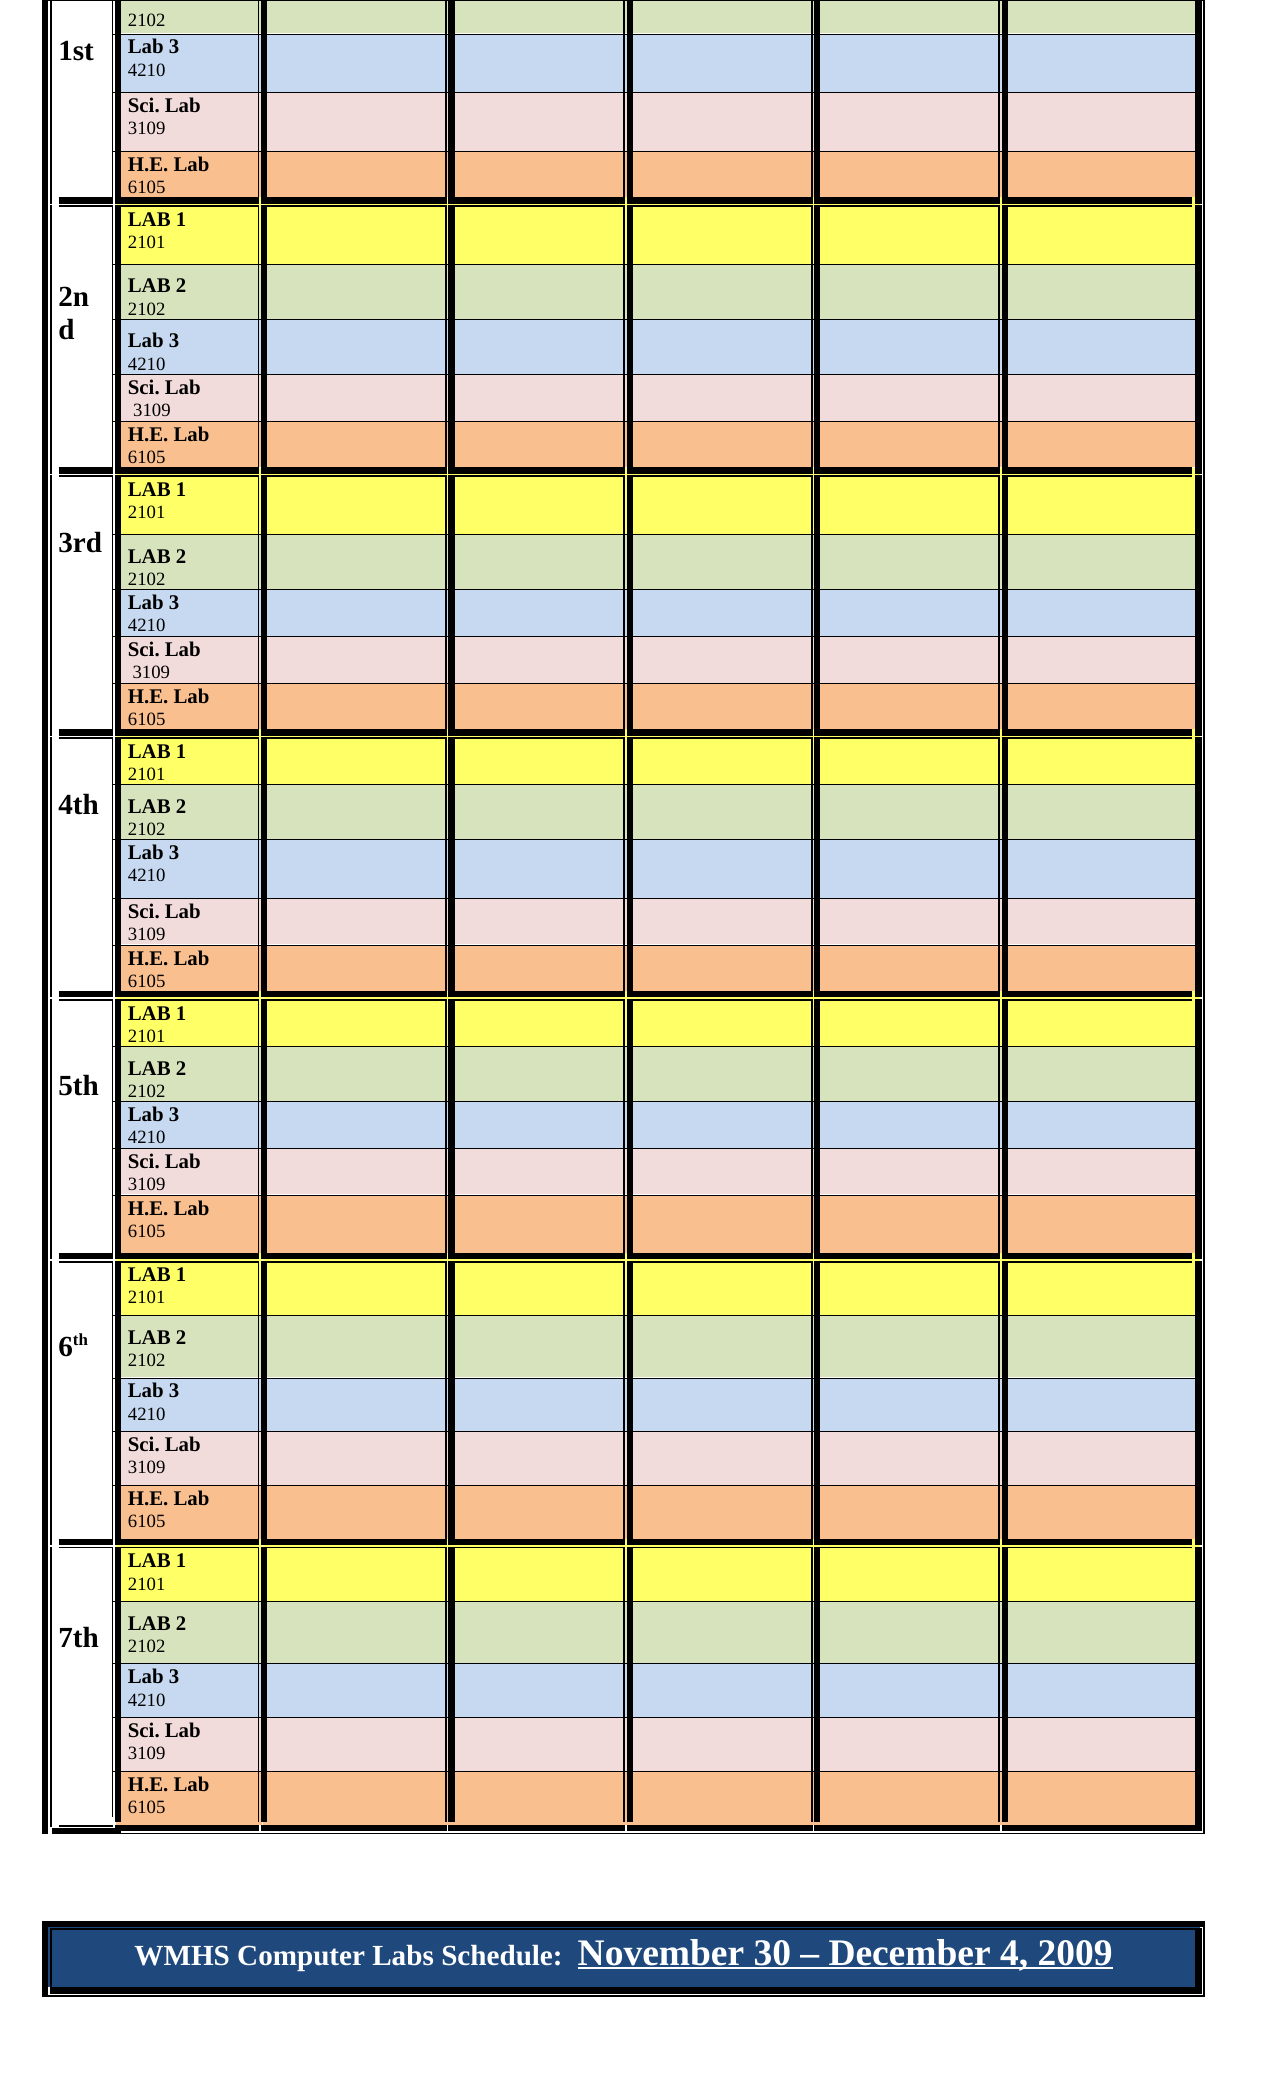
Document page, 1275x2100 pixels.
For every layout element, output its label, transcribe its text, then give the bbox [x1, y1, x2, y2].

table_cell [820, 785, 998, 839]
table_cell [633, 637, 811, 683]
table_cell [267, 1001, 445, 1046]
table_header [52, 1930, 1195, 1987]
table_cell [455, 35, 623, 92]
table_cell H.E. Lab 6105 [121, 422, 258, 467]
table_cell [1008, 320, 1195, 374]
table_cell 3rd [48, 468, 116, 729]
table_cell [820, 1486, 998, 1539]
table_cell [1008, 684, 1195, 729]
table_cell [267, 1, 445, 33]
table_cell [820, 422, 998, 467]
table_cell [820, 840, 998, 898]
table_cell [633, 320, 811, 374]
table_cell LAB 1 2101 [121, 739, 258, 784]
table_cell [267, 477, 445, 534]
table_cell LAB 2 2102 [121, 535, 258, 589]
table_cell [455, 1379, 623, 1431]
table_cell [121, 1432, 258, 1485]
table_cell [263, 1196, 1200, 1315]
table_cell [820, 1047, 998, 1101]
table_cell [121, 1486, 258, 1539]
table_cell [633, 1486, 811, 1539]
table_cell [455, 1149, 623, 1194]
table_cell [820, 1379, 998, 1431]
table_cell [820, 93, 998, 151]
table_cell [455, 207, 623, 264]
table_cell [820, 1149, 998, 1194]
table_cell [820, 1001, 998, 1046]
table_cell [633, 375, 811, 421]
table_cell 2nd [48, 197, 116, 467]
table_cell [455, 590, 623, 636]
table_cell [633, 35, 811, 92]
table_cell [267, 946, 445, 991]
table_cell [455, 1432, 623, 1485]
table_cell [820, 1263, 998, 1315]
table_cell [455, 93, 623, 151]
table_cell [820, 590, 998, 636]
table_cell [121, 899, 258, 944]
table_cell Sci. Lab 3109 [121, 375, 258, 421]
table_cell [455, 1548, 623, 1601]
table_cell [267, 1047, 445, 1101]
table_cell [820, 637, 998, 683]
table_cell [455, 477, 623, 534]
table_cell Lab 3 4210 [121, 320, 258, 374]
table_cell [267, 684, 445, 729]
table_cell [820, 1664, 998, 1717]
table_cell [1008, 422, 1195, 467]
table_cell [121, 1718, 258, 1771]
table_cell [820, 739, 998, 784]
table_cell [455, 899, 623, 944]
table_cell [455, 422, 623, 467]
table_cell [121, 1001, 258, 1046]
table_cell [267, 265, 445, 319]
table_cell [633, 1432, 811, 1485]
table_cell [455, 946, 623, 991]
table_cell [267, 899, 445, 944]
table_cell [820, 375, 998, 421]
table_cell [820, 152, 998, 197]
table_cell [267, 152, 445, 197]
table_cell [633, 684, 811, 729]
table_cell [820, 535, 998, 589]
table_cell [633, 1, 811, 33]
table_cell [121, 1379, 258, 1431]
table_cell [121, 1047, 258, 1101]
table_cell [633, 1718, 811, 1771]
table_cell [455, 320, 623, 374]
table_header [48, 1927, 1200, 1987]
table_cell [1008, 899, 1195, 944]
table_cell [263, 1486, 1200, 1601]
table_cell Lab 3 4210 [121, 35, 258, 92]
table_cell [1008, 535, 1195, 589]
table_cell [267, 320, 445, 374]
table_cell [633, 265, 811, 319]
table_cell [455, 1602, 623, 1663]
table_cell [1008, 375, 1195, 421]
table_cell [633, 93, 811, 151]
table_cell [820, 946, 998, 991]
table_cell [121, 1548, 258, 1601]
table_cell [267, 207, 445, 264]
table_cell LAB 1 2101 [121, 477, 258, 534]
table_cell Sci. Lab 3109 [121, 637, 258, 683]
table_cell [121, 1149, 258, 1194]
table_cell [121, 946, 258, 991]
table_cell [633, 840, 811, 898]
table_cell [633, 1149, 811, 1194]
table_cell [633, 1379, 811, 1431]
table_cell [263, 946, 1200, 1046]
table_cell LAB 2 2102 [121, 785, 258, 839]
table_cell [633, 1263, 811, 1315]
table_cell [1008, 637, 1195, 683]
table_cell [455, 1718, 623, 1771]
table_cell [633, 739, 811, 784]
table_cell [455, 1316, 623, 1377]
table_cell [1008, 590, 1195, 636]
table_cell LAB 2 2102 [121, 265, 258, 319]
table_cell [820, 207, 998, 264]
table_cell [1008, 93, 1195, 151]
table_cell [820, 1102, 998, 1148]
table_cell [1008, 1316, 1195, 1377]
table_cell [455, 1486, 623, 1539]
table_cell [267, 535, 445, 589]
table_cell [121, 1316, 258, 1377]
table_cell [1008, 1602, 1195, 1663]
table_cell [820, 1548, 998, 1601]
table_cell [455, 684, 623, 729]
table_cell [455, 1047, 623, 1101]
table_cell [267, 785, 445, 839]
table_cell 4th [48, 729, 116, 991]
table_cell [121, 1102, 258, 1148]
table_cell [267, 590, 445, 636]
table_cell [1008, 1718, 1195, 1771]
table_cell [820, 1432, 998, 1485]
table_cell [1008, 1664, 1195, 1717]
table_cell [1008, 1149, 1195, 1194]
table_cell [1008, 1, 1195, 33]
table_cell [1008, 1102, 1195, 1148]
table_cell LAB 1 2101 [121, 207, 258, 264]
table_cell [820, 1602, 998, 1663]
table_cell [455, 265, 623, 319]
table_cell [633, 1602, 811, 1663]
table_cell [633, 785, 811, 839]
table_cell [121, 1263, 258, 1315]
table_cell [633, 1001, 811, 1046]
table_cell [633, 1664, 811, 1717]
table_cell [633, 590, 811, 636]
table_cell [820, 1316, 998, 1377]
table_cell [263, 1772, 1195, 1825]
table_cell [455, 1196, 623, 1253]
table_cell [1008, 35, 1195, 92]
table_cell LAB 2 2102 [121, 1, 258, 33]
table_cell [267, 739, 445, 784]
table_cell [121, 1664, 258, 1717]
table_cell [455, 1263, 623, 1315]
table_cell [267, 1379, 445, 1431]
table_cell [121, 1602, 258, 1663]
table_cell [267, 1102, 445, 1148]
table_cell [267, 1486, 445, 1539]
table_cell [820, 265, 998, 319]
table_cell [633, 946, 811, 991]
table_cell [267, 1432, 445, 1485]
table_cell H.E. Lab 6105 [121, 684, 258, 729]
table_cell [455, 840, 623, 898]
table_cell H.E. Lab 6105 [121, 152, 258, 197]
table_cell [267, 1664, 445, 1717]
table_cell [633, 207, 811, 264]
table_cell [267, 35, 445, 92]
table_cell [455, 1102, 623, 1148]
table_cell [267, 422, 445, 467]
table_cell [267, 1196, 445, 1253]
table_cell [1003, 729, 1200, 784]
table_cell [1008, 785, 1195, 839]
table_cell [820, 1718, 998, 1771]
table_cell [820, 1, 998, 33]
table_cell [1003, 197, 1200, 264]
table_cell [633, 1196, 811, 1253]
table_cell [267, 93, 445, 151]
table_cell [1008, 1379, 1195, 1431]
table_cell [455, 535, 623, 589]
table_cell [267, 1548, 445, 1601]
table_cell [1003, 468, 1200, 534]
table_cell [1008, 265, 1195, 319]
table_cell [820, 320, 998, 374]
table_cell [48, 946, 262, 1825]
table_cell [455, 739, 623, 784]
table_cell [1008, 152, 1195, 197]
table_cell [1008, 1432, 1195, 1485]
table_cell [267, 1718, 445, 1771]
table_cell [633, 152, 811, 197]
table_cell [455, 785, 623, 839]
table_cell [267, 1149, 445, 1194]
table_cell [455, 637, 623, 683]
table_cell [633, 477, 811, 534]
table_cell [267, 840, 445, 898]
table_cell [820, 477, 998, 534]
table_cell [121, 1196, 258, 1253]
table_cell [820, 35, 998, 92]
table_cell [267, 375, 445, 421]
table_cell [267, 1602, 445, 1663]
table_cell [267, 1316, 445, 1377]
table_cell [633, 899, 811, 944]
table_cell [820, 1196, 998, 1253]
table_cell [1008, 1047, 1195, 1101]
table_cell [455, 1, 623, 33]
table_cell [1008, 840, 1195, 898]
table_cell [455, 375, 623, 421]
table_cell Lab 3 4210 [121, 590, 258, 636]
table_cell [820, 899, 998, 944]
table_cell [633, 422, 811, 467]
table_cell [820, 684, 998, 729]
table_cell Sci. Lab 3109 [121, 93, 258, 151]
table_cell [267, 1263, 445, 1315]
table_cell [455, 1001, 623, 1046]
table_cell [267, 637, 445, 683]
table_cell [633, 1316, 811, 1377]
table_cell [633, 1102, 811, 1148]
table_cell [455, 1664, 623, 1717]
table_cell [633, 535, 811, 589]
table_cell Lab 3 4210 [121, 840, 258, 898]
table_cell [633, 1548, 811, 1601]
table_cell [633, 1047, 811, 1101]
table_cell [455, 152, 623, 197]
